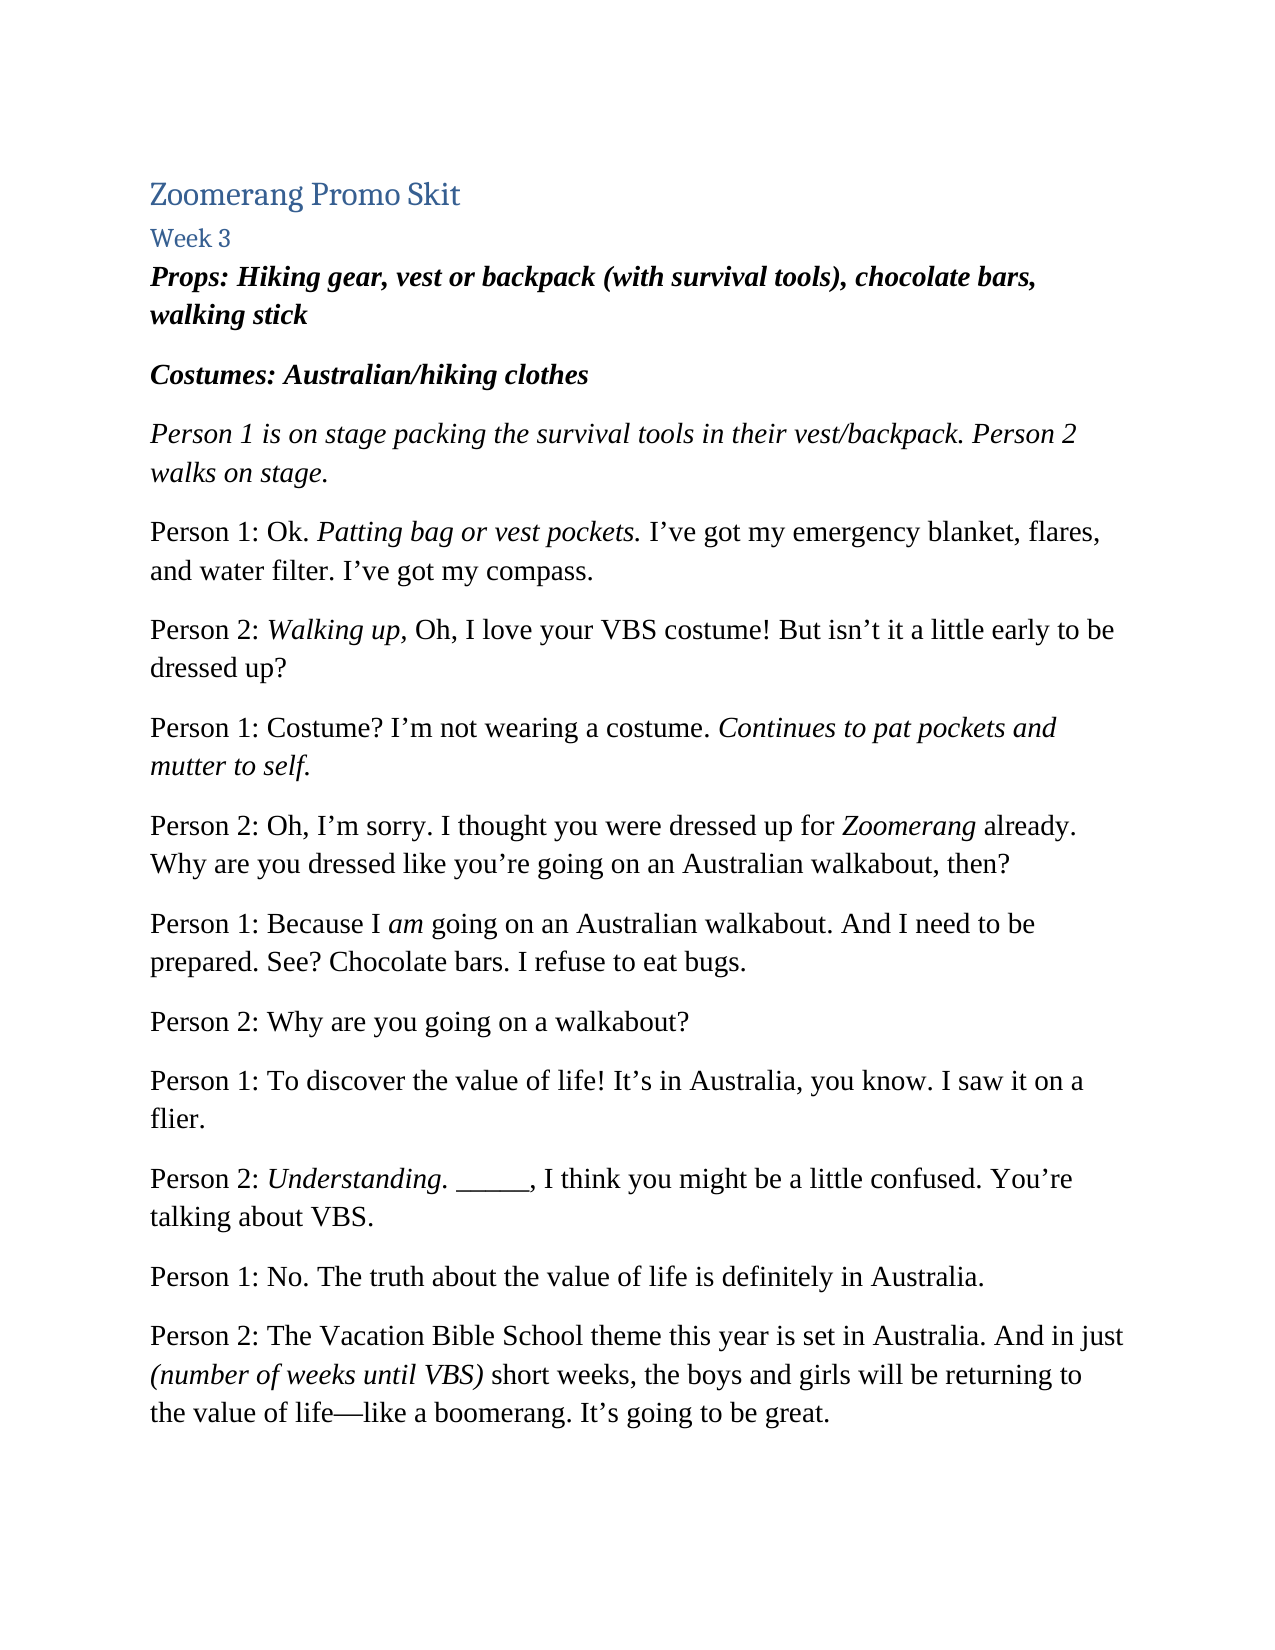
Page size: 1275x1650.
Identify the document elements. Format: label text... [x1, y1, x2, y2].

text Person 1: No. The truth about the value of life is definitely in Australia. [150, 1259, 1125, 1292]
subtitle Week 3 [150, 223, 1125, 254]
text Person 2: Understanding. _____, I think you might be a little confused. You’re talking about VBS. [150, 1161, 1125, 1233]
text Person 1: Ok. Patting bag or vest pockets. I’ve got my emergency blanket, flares, and water filter. I’ve got my compass. [150, 514, 1125, 586]
text Person 1: Because I am going on an Australian walkabout. And I need to be prepared. See? Chocolate bars. I refuse to eat bugs. [150, 906, 1125, 978]
text Person 2: Oh, I’m sorry. I thought you were dressed up for Zoomerang already. Why are you dressed like you’re going on an Australian walkabout, then? [150, 808, 1125, 880]
text Person 2: The Vacation Bible School theme this year is set in Australia. And in just (number of weeks until VBS) short weeks, the boys and girls will be returning to the value of life—like a boomerang. It’s going to be great. [150, 1318, 1125, 1429]
text Person 1: Costume? I’m not wearing a costume. Continues to pat pockets and mutter to self. [150, 710, 1125, 782]
subtitle Zoomerang Promo Skit [150, 175, 1125, 213]
text Props: Hiking gear, vest or backpack (with survival tools), chocolate bars, walking stick [150, 259, 1125, 331]
text Person 1: To discover the value of life! It’s in Australia, you know. I saw it on a flier. [150, 1063, 1125, 1135]
text Person 1 is on stage packing the survival tools in their vest/backpack. Person 2 walks on stage. [150, 416, 1125, 488]
text Person 2: Walking up, Oh, I love your VBS costume! But isn’t it a little early to be dressed up? [150, 612, 1125, 684]
text Person 2: Why are you going on a walkabout? [150, 1004, 1125, 1037]
text Costumes: Australian/hiking clothes [150, 357, 1125, 390]
